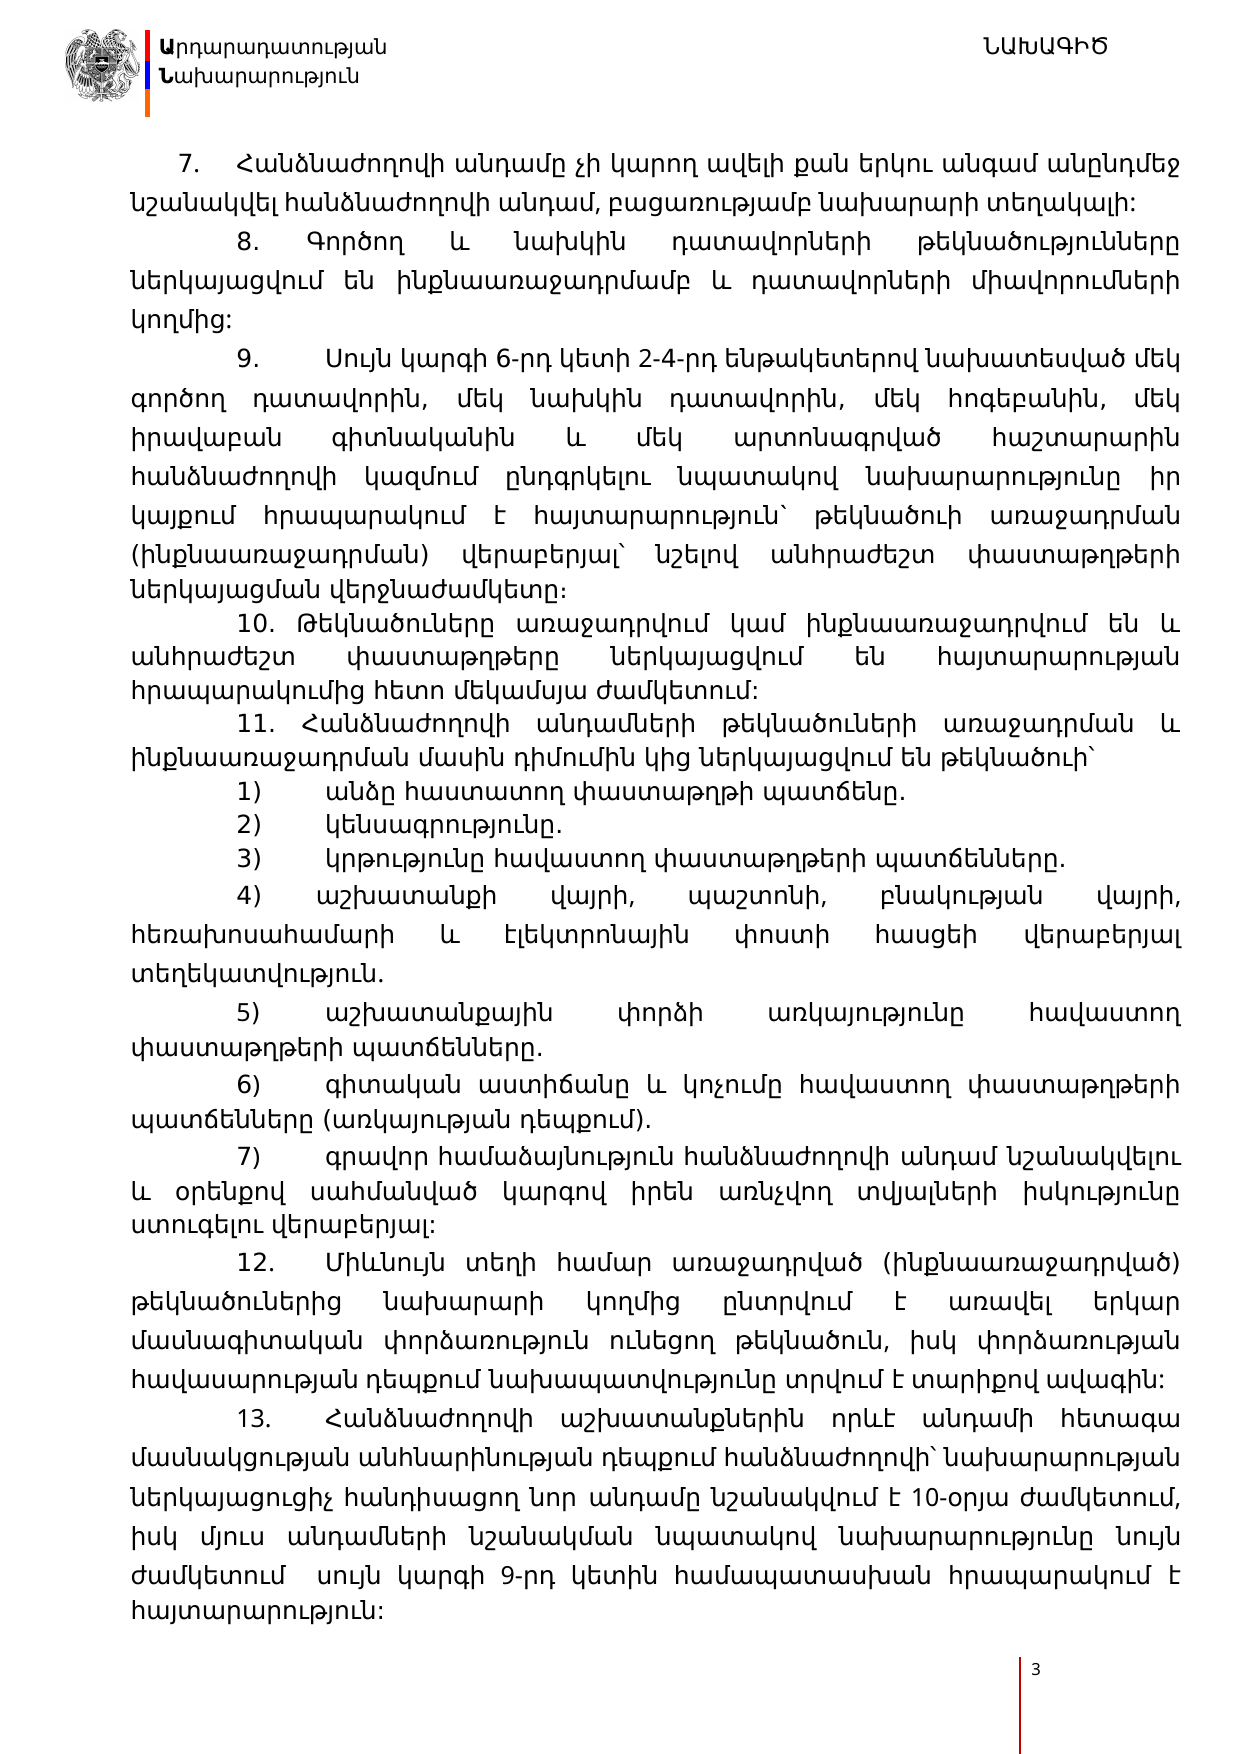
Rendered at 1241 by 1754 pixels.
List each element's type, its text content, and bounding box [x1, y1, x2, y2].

text 3) կրթությունը հավաստող փաստաթղթերի պատճենները. [130, 844, 1181, 873]
text 8. Գործող և նախկին դատավորների թեկնածությունները ներկայացվում են ինքնաառաջադրմամբ և դատավորների միավորումների կողմից: [130, 224, 1181, 336]
text 9. Սույն կարգի 6-րդ կետի 2-4-րդ ենթակետերով նախատեսված մեկ գործող դատավորին, մեկ նախկին դատավորին, մեկ հոգեբանին, մեկ իրավաբան գիտնականին և մեկ արտոնագրված հաշտարարին հանձնաժողովի կազմում ընդգրկելու նպատակով նախարարությունը իր կայքում հրապարակում է հայտարարություն` թեկնածուի առաջադրման (ինքնաառաջադրման) վերաբերյալ՝ նշելով անհրաժեշտ փաստաթղթերի ներկայացման վերջնաժամկետը։ [130, 341, 1181, 604]
text 12. Միևնույն տեղի համար առաջադրված (ինքնաառաջադրված) թեկնածուներից նախարարի կողմից ընտրվում է առավել երկար մասնագիտական փորձառություն ունեցող թեկնածուն, իսկ փորձառության հավասարության դեպքում նախապատվությունը տրվում է տարիքով ավագին: [130, 1244, 1181, 1396]
text 13. Հանձնաժողովի աշխատանքներին որևէ անդամի հետագա մասնակցության անհնարինության դեպքում հանձնաժողովի՝ նախարարության ներկայացուցիչ հանդիսացող նոր անդամը նշանակվում է 10-օրյա ժամկետում, իսկ մյուս անդամների նշանակման նպատակով նախարարությունը նույն ժամկետում սույն կարգի 9-րդ կետին համապատասխան հրապարակում է հայտարարություն: [130, 1401, 1181, 1625]
text 4) աշխատանքի վայրի, պաշտոնի, բնակության վայրի, հեռախոսահամարի և էլեկտրոնային փոստի հասցեի վերաբերյալ տեղեկատվություն. [130, 877, 1181, 990]
text 6) գիտական աստիճանը և կոչումը հավաստող փաստաթղթերի պատճենները (առկայության դեպքում). [130, 1067, 1181, 1134]
text 11. Հանձնաժողովի անդամների թեկնածուների առաջադրման և ինքնաառաջադրման մասին դիմումին կից ներկայացվում են թեկնածուի՝ [130, 709, 1181, 772]
text 7. Հանձնաժողովի անդամը չի կարող ավելի քան երկու անգամ անընդմեջ նշանակվել հանձնաժողովի անդամ, բացառությամբ նախարարի տեղակալի: [130, 145, 1181, 218]
text 5) աշխատանքային փորձի առկայությունը հավաստող փաստաթղթերի պատճենները. [130, 995, 1181, 1062]
text 7) գրավոր համաձայնություն հանձնաժողովի անդամ նշանակվելու և օրենքով սահմանված կարգով իրեն առնչվող տվյալների իսկությունը ստուգելու վերաբերյալ: [130, 1139, 1181, 1240]
text 10. Թեկնածուները առաջադրվում կամ ինքնաառաջադրվում են և անհրաժեշտ փաստաթղթերը ներկայացվում են հայտարարության հրապարակումից հետո մեկամսյա ժամկետում: [130, 609, 1181, 705]
text 2) կենսագրությունը. [130, 810, 1181, 839]
picture [64, 28, 140, 102]
text 1) անձը հաստատող փաստաթղթի պատճենը. [130, 777, 1181, 806]
